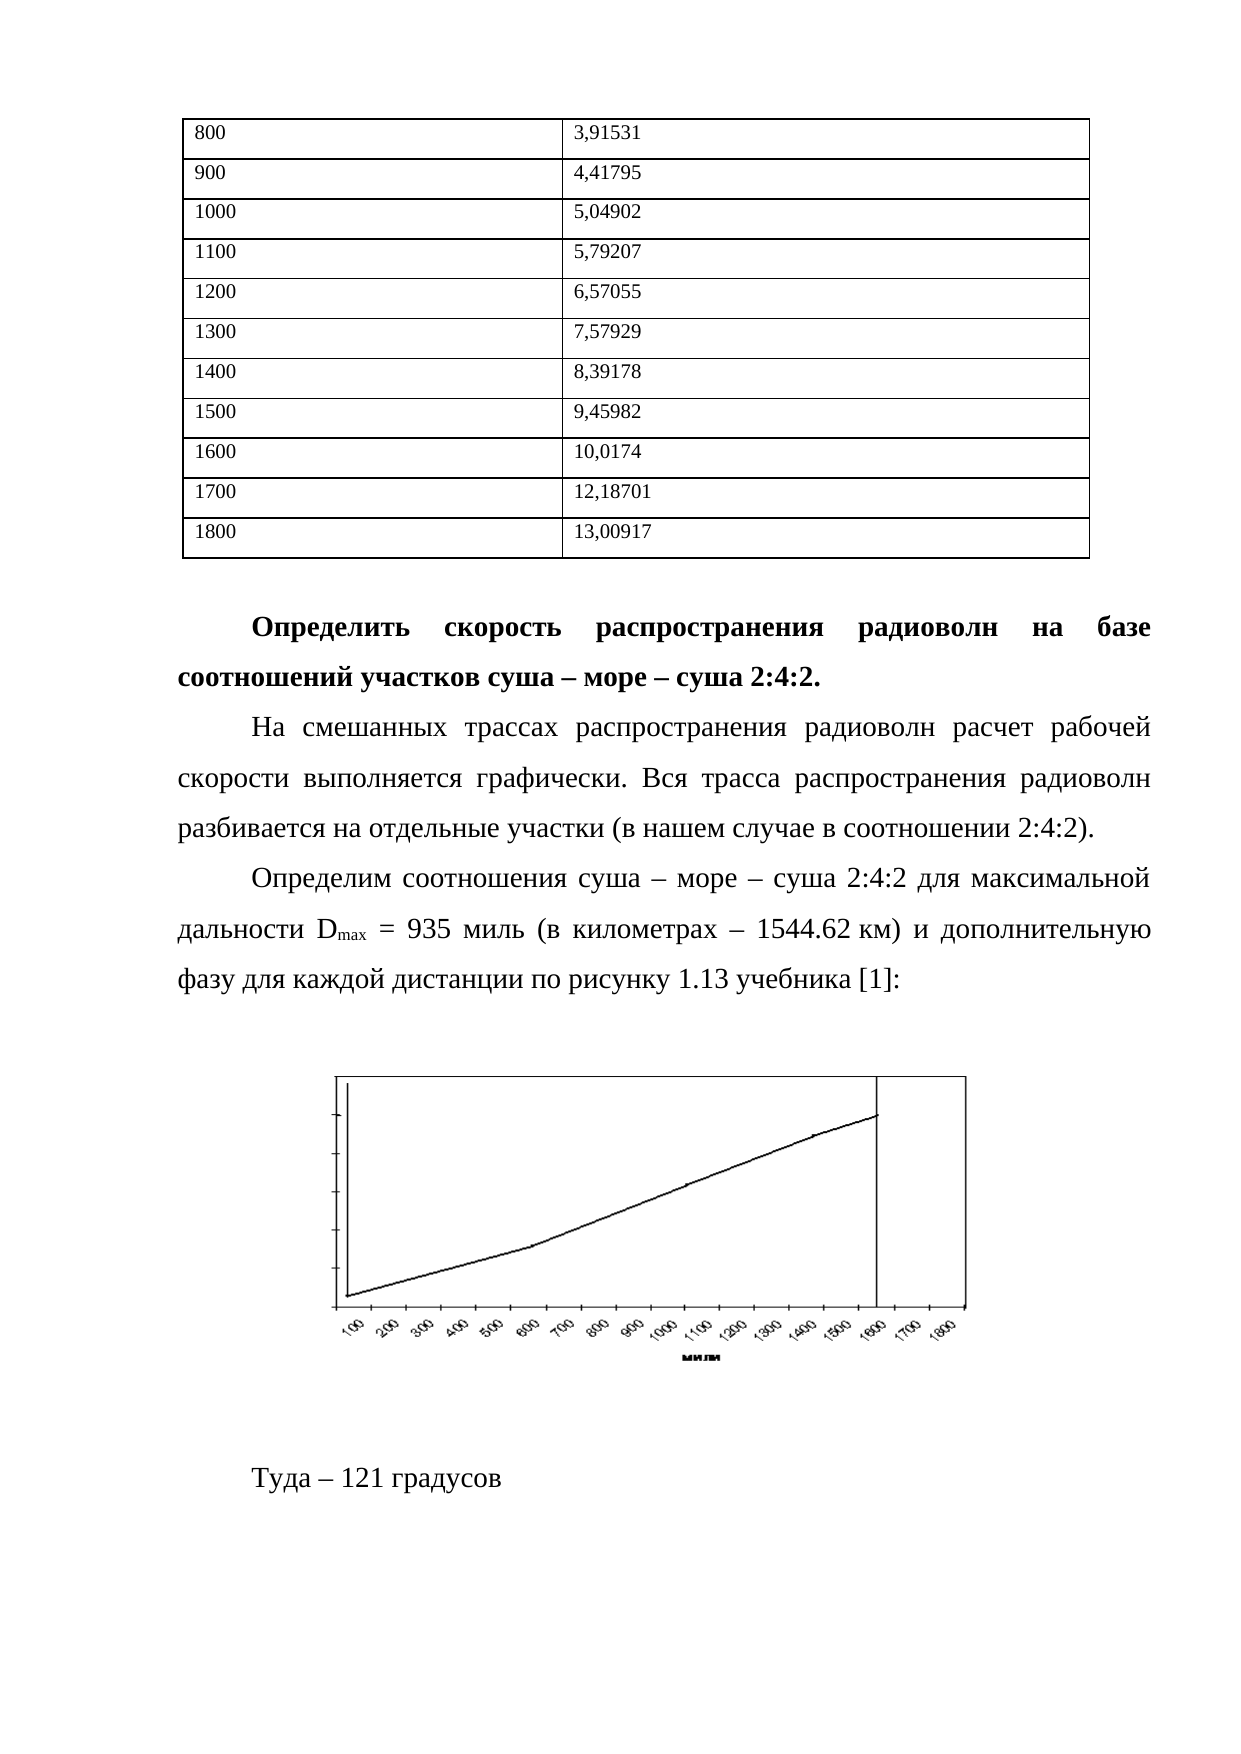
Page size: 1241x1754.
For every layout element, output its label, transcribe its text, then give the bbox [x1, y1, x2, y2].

picture [251, 1061, 1078, 1446]
table_cell 10,0174 [563, 439, 1089, 477]
table_cell 8,39178 [563, 359, 1089, 397]
table_cell 1500 [184, 399, 562, 437]
table_cell 13,00917 [563, 519, 1089, 557]
table_cell 7,57929 [563, 319, 1089, 357]
table_cell 9,45982 [563, 399, 1089, 437]
table_cell 1400 [184, 359, 562, 397]
table_cell 3,91531 [563, 120, 1089, 158]
text Определим соотношения суша – море – суша 2:4:2 для максимальной дальности Dmax = (в километрах – 1544.62 км) и дополнительную фазу для каждой дистанции по рисунку 1.13 учебника [1]: [177, 860, 1152, 994]
table_cell 12,18701 [563, 479, 1089, 517]
table_cell 1200 [184, 279, 562, 318]
text Туда – 121 градусов [177, 1461, 1152, 1494]
table_cell 1600 [184, 439, 562, 477]
table_cell 1700 [184, 479, 562, 517]
table_cell 1100 [184, 240, 562, 278]
table_cell 4,41795 [563, 160, 1089, 198]
table_cell 800 [184, 120, 562, 158]
table_cell 900 [184, 160, 562, 198]
table_cell 5,04902 [563, 200, 1089, 238]
table_cell 6,57055 [563, 279, 1089, 318]
text На смешанных трассах распространения радиоволн расчет рабочей скорости выполняется графически. Вся трасса распространения радиоволн разбивается на отдельные участки (в нашем случае в соотношении 2:4:2). [177, 709, 1152, 844]
table_cell 1800 [184, 519, 562, 557]
table_cell 5,79207 [563, 240, 1089, 278]
text Определить скорость распространения радиоволн на базе соотношений участков суша – море – суша 2:4:2. [177, 609, 1152, 693]
table_cell 1300 [184, 319, 562, 357]
table_cell 1000 [184, 200, 562, 238]
